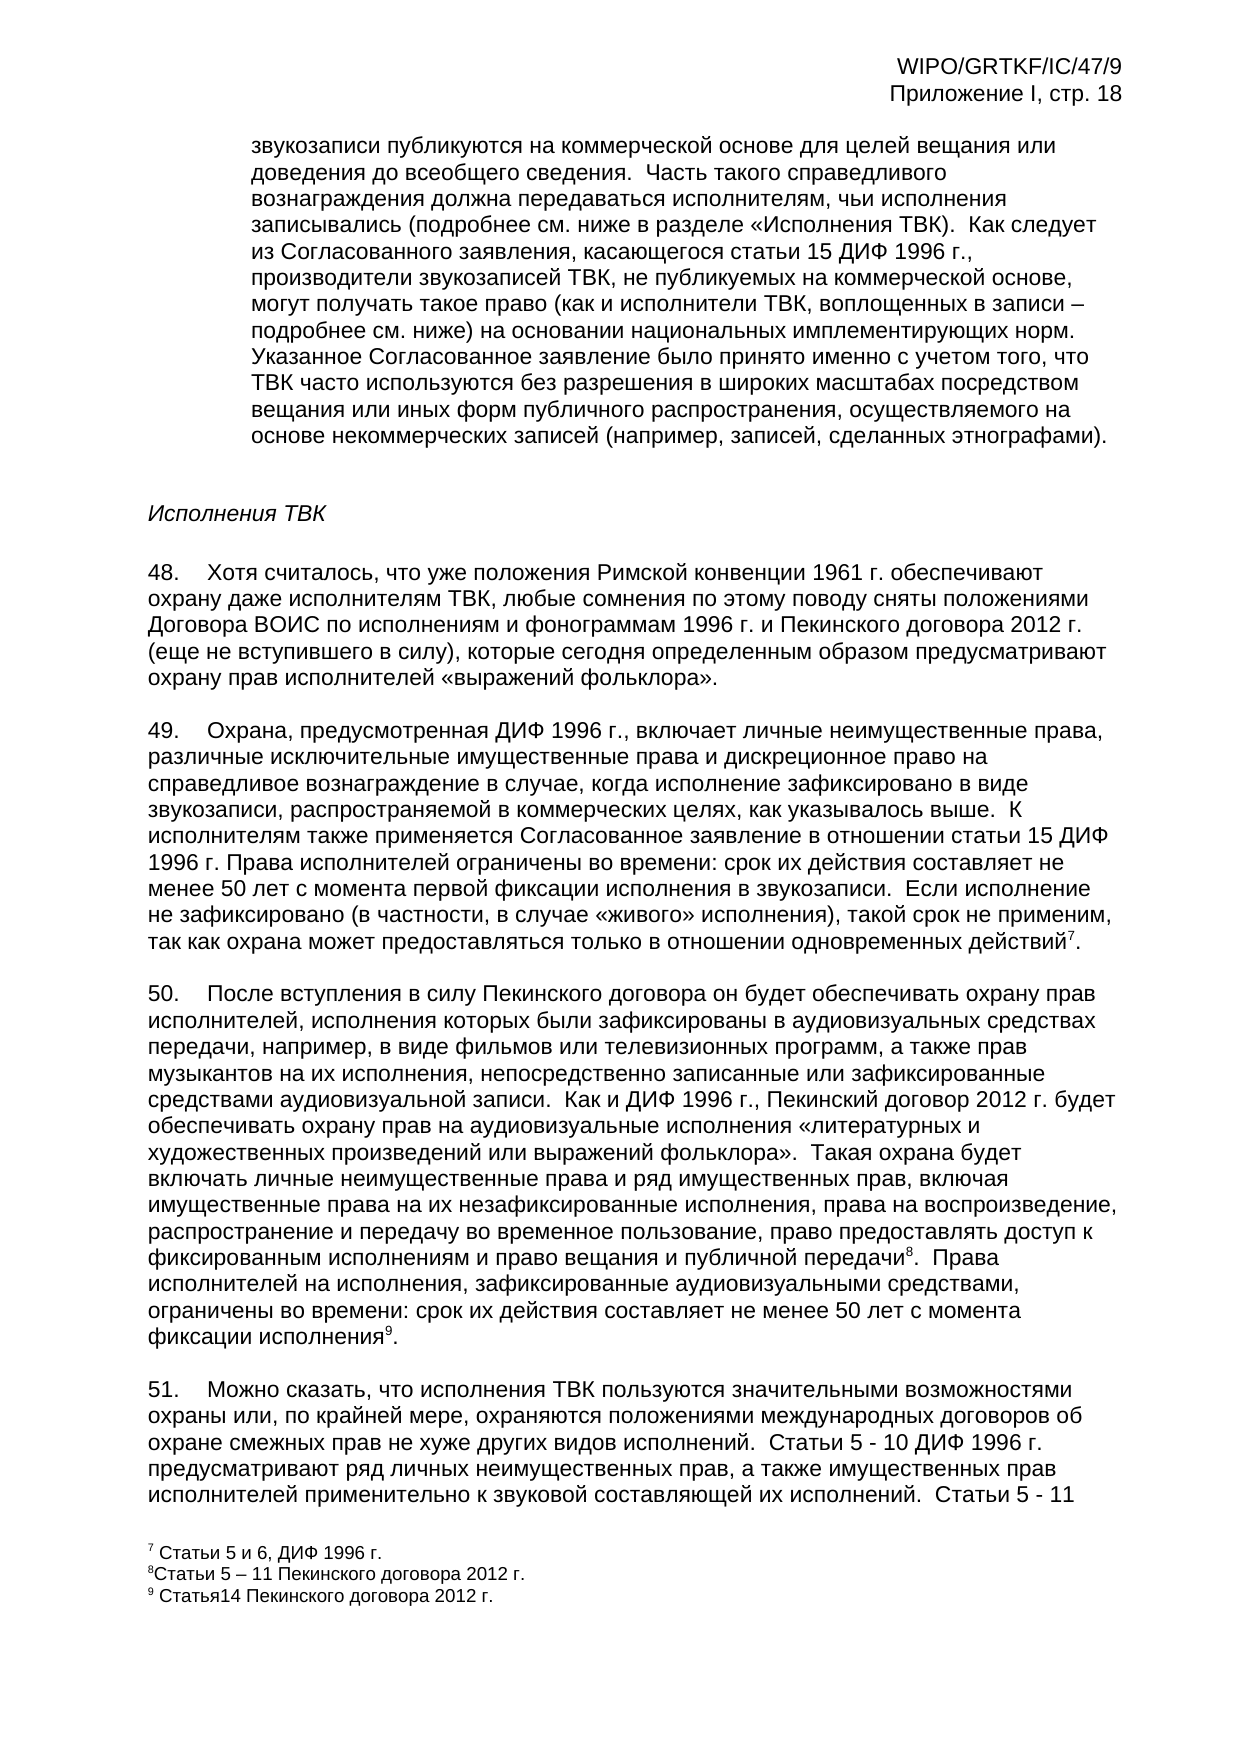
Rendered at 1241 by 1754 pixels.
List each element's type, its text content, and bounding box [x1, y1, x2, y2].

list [204, 132, 1122, 448]
list Охрана, предусмотренная ДИФ 1996 г., включает личные неимущественные права, различные исключительные имущественные права и дискреционное право на справедливое вознаграждение в случае, когда исполнение зафиксировано в виде звукозаписи, распространяемой в коммерческих целях, как указывалось выше. К исполнителям также применяется Согласованное заявление в отношении статьи 15 ДИФ 1996 г. Права исполнителей ограничены во времени: срок их действия составляет не менее 50 лет с момента первой фиксации исполнения в звукозаписи. Если исполнение не зафиксировано (в частности, в случае «живого» исполнения), такой срок не применим, так как охрана может предоставляться только в отношении одновременных действий. [148, 717, 1122, 954]
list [148, 1376, 1122, 1507]
subtitle Исполнения ТВК [148, 500, 1122, 526]
list После вступления в силу Пекинского договора он будет обеспечивать охрану прав исполнителей, исполнения которых были зафиксированы в аудиовизуальных средствах передачи, например, в виде фильмов или телевизионных программ, а также прав музыкантов на их исполнения, непосредственно записанные или зафиксированные средствами аудиовизуальной записи. Как и ДИФ 1996 г., Пекинский договор 2012 г. будет обеспечивать охрану прав на аудиовизуальные исполнения «литературных и художественных произведений или выражений фольклора». Такая охрана будет включать личные неимущественные права и ряд имущественных прав, включая имущественные права на их незафиксированные исполнения, права на воспроизведение, распространение и передачу во временное пользование, право предоставлять доступ к фиксированным исполнениям и право вещания и публичной передачи. Права исполнителей на исполнения, зафиксированные аудиовизуальными средствами, ограничены во времени: срок их действия составляет не менее 50 лет с момента фиксации исполнения. [148, 980, 1122, 1349]
list Хотя считалось, что уже положения Римской конвенции 1961 г. обеспечивают охрану даже исполнителям ТВК, любые сомнения по этому поводу сняты положениями Договора ВОИС по исполнениям и фонограммам 1996 г. и Пекинского договора 2012 г. (еще не вступившего в силу), которые сегодня определенным образом предусматривают охрану прав исполнителей «выражений фольклора». [148, 559, 1122, 691]
